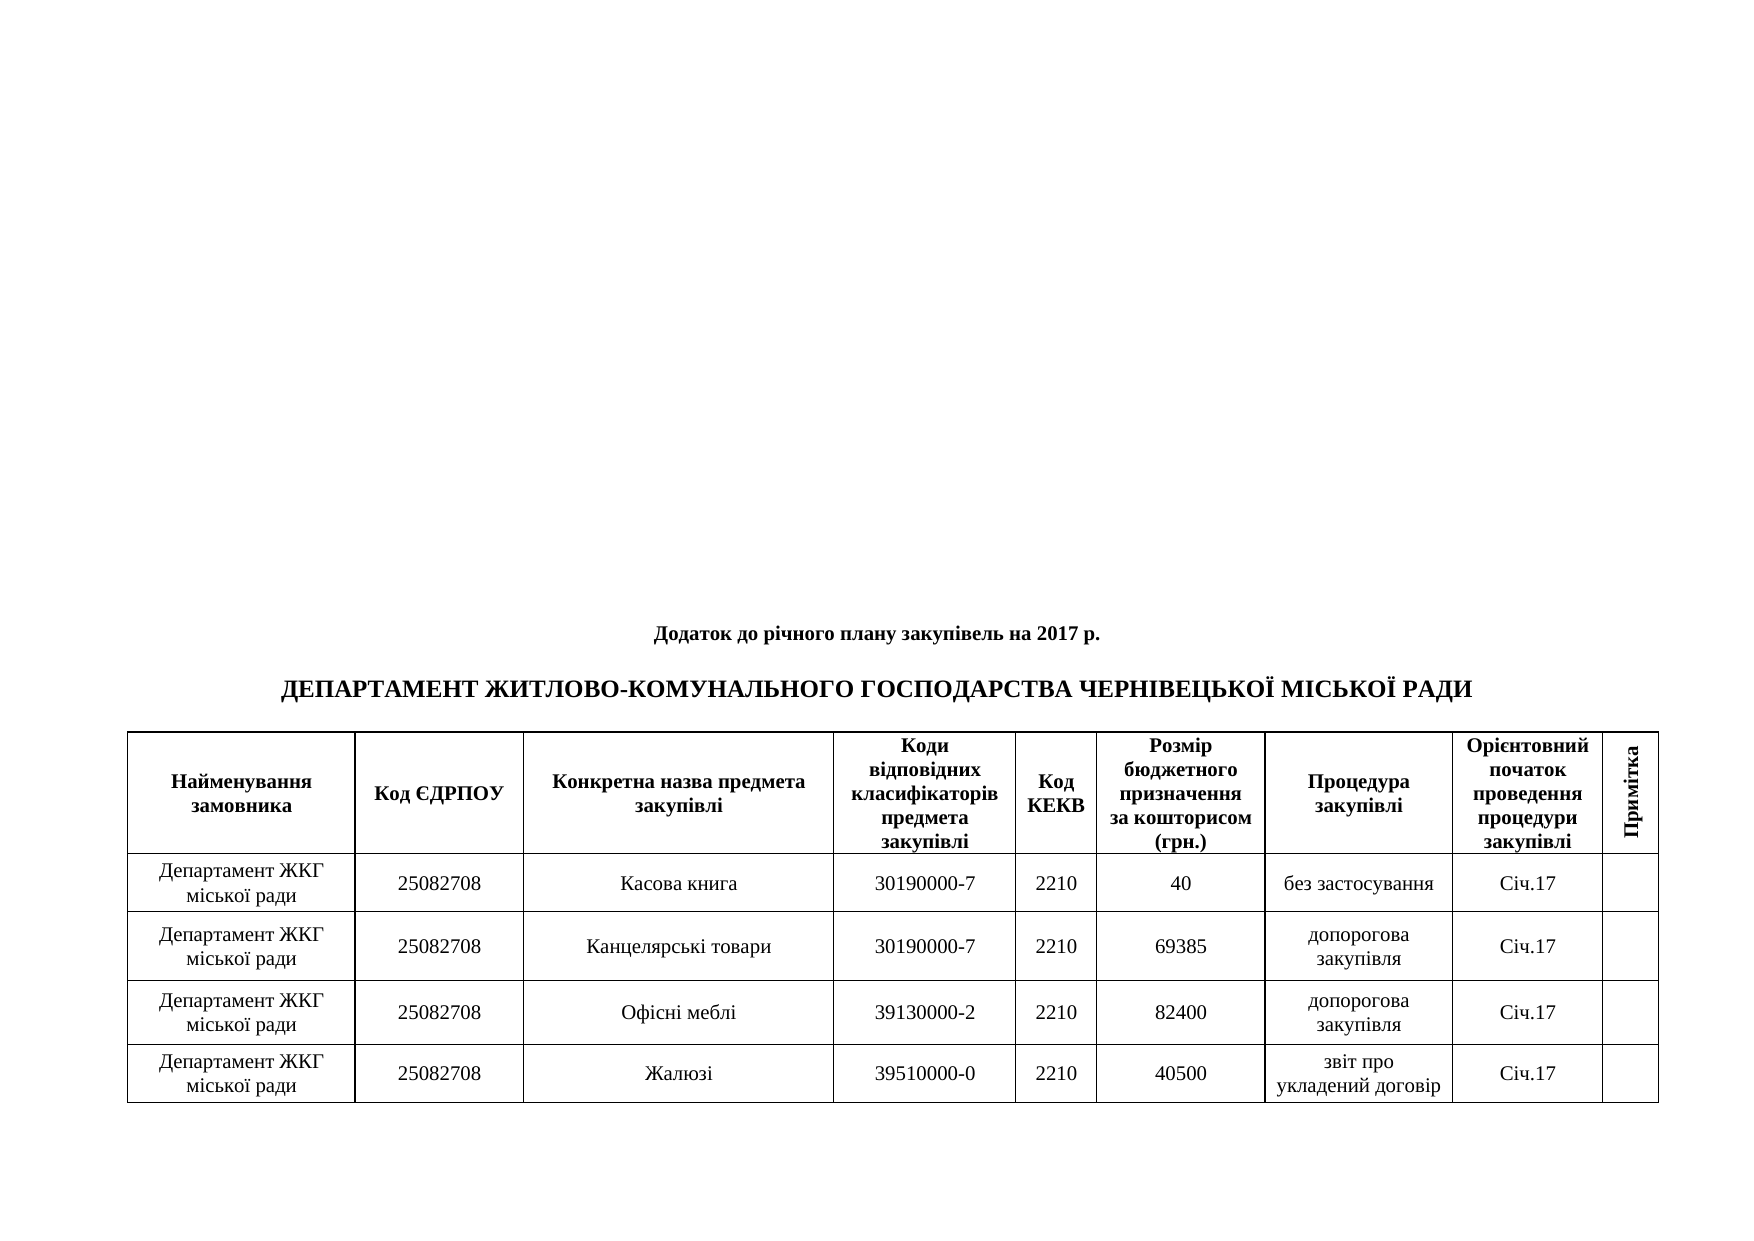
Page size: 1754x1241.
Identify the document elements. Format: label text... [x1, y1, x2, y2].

text ДЕПАРТАМЕНТ ЖИТЛОВО-КОМУНАЛЬНОГО ГОСПОДАРСТВА ЧЕРНІВЕЦЬКОЇ МІСЬКОЇ РАДИ [118, 674, 1636, 703]
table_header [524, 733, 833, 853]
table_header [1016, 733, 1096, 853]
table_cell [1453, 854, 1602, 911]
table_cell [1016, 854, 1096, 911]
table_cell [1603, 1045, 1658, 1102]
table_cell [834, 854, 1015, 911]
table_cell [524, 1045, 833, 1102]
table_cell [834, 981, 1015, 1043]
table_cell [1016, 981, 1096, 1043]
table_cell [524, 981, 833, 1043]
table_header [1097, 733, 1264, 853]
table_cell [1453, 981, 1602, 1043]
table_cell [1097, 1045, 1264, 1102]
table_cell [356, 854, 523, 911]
text Додаток до річного плану закупівель на 2017 р. [118, 621, 1636, 645]
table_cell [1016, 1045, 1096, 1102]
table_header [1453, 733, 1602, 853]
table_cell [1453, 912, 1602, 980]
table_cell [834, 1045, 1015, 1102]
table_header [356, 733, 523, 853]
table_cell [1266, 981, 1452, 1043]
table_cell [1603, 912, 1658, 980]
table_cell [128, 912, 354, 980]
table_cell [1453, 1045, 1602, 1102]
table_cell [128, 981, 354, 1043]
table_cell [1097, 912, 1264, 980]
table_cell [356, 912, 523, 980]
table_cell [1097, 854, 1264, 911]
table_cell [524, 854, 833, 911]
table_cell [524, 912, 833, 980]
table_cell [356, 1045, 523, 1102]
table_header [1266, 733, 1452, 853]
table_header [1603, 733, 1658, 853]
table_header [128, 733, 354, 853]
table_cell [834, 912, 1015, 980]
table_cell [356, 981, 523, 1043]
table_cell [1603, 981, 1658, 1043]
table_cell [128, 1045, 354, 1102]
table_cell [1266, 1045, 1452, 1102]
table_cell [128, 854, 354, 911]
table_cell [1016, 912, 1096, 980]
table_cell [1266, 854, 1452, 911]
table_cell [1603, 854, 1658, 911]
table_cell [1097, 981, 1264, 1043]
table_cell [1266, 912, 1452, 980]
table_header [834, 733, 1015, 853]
